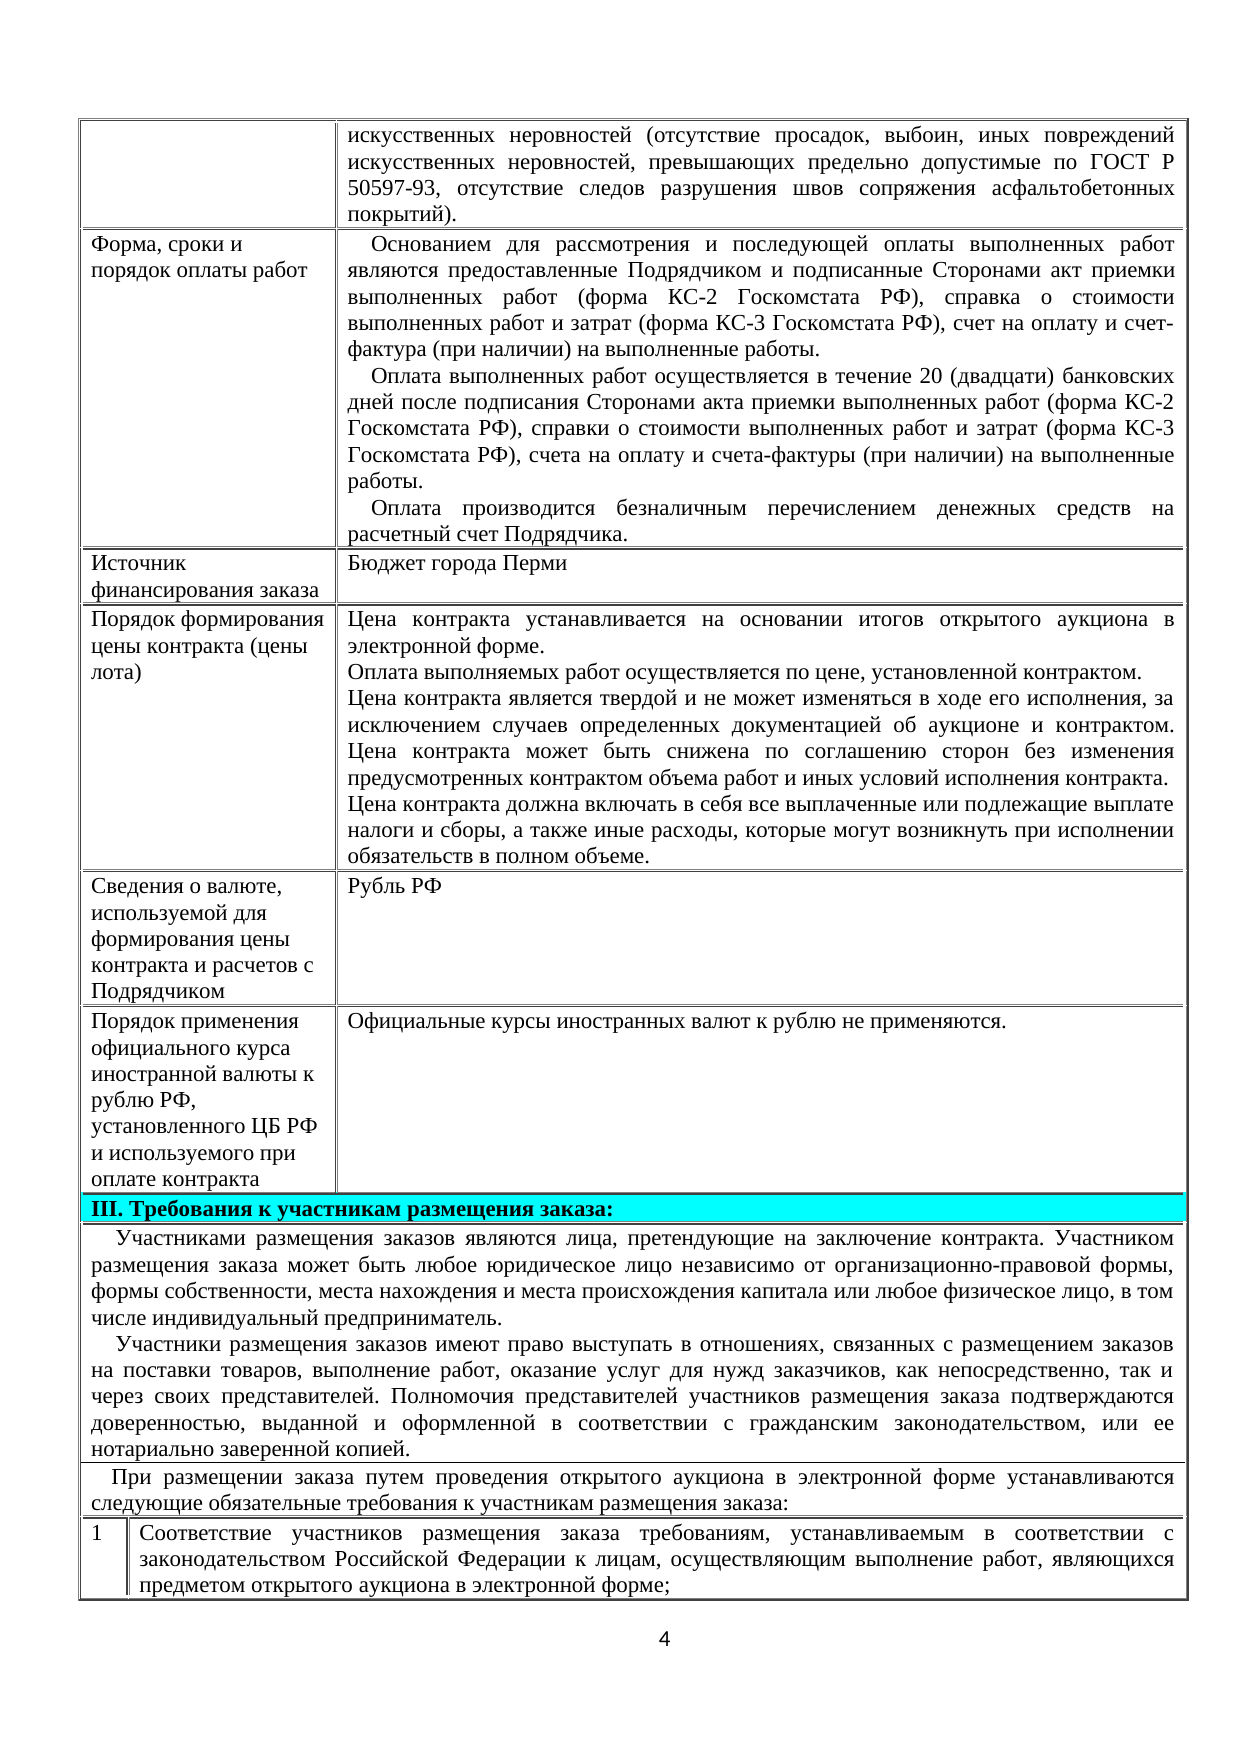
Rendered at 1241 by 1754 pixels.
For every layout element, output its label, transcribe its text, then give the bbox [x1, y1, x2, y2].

table_cell III. Требования к участникам размещения заказа: [81, 1192, 1186, 1221]
table_cell Основанием для рассмотрения и последующей оплаты выполненных работ являются предоставленные Подрядчиком и подписанные Сторонами акт приемки выполненных работ (форма КС-2 Госкомстата РФ), справка о стоимости выполненных работ и затрат (форма КС-3 Госкомстата РФ), счет на оплату и счет-фактура (при наличии) на выполненные работы. Оплата выполненных работ осуществляется в течение 20 (двадцати) банковских дней после подписания Сторонами акта приемки выполненных работ (форма КС-2 Госкомстата РФ), справки о стоимости выполненных работ и затрат (форма КС-3 Госкомстата РФ), счета на оплату и счета-фактуры (при наличии) на выполненные работы. Оплата производится безналичным перечислением денежных средств на расчетный счет Подрядчика. [338, 227, 1186, 546]
table_cell Бюджет города Перми [338, 546, 1186, 602]
table_cell Источник финансирования заказа [81, 546, 335, 602]
table_cell При размещении заказа путем проведения открытого аукциона в электронной форме устанавливаются следующие обязательные требования к участникам размещения заказа: [81, 1462, 1186, 1515]
table_cell Сведения о валюте, используемой для формирования цены контракта и расчетов с Подрядчиком [81, 869, 335, 1004]
table_cell Порядок применения официального курса иностранной валюты к рублю РФ, установленного ЦБ РФ и используемого при оплате контракта [81, 1004, 335, 1192]
table_cell Участниками размещения заказов являются лица, претендующие на заключение контракта. Участником размещения заказа может быть любое юридическое лицо независимо от организационно-правовой формы, формы собственности, места нахождения и места происхождения капитала или любое физическое лицо, в том числе индивидуальный предприниматель. Участники размещения заказов имеют право выступать в отношениях, связанных с размещением заказов на поставки товаров, выполнение работ, оказание услуг для нужд заказчиков, как непосредственно, так и через своих представителей. Полномочия представителей участников размещения заказа подтверждаются доверенностью, выданной и оформленной в соответствии с гражданским законодательством, или ее нотариально заверенной копией. [81, 1221, 1186, 1462]
table_cell 1 [80, 1515, 128, 1598]
table_cell Порядок формирования цены контракта (цены лота) [81, 602, 335, 869]
table_cell Форма, сроки и порядок оплаты работ [81, 227, 335, 546]
table_cell Рубль РФ [338, 869, 1186, 1004]
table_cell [336, 119, 1186, 227]
table_cell Официальные курсы иностранных валют к рублю не применяются. [338, 1004, 1186, 1192]
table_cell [81, 121, 336, 227]
table_cell Цена контракта устанавливается на основании итогов открытого аукциона в электронной форме. Оплата выполняемых работ осуществляется по цене, установленной контрактом. Цена контракта является твердой и не может изменяться в ходе его исполнения, за исключением случаев определенных документацией об аукционе и контрактом. Цена контракта может быть снижена по соглашению сторон без изменения предусмотренных контрактом объема работ и иных условий исполнения контракта. Цена контракта должна включать в себя все выплаченные или подлежащие выплате налоги и сборы, а также иные расходы, которые могут возникнуть при исполнении обязательств в полном объеме. [338, 602, 1186, 869]
table_cell Соответствие участников размещения заказа требованиям, устанавливаемым в соответствии с законодательством Российской Федерации к лицам, осуществляющим выполнение работ, являющихся предметом открытого аукциона в электронной форме; [128, 1515, 1187, 1598]
